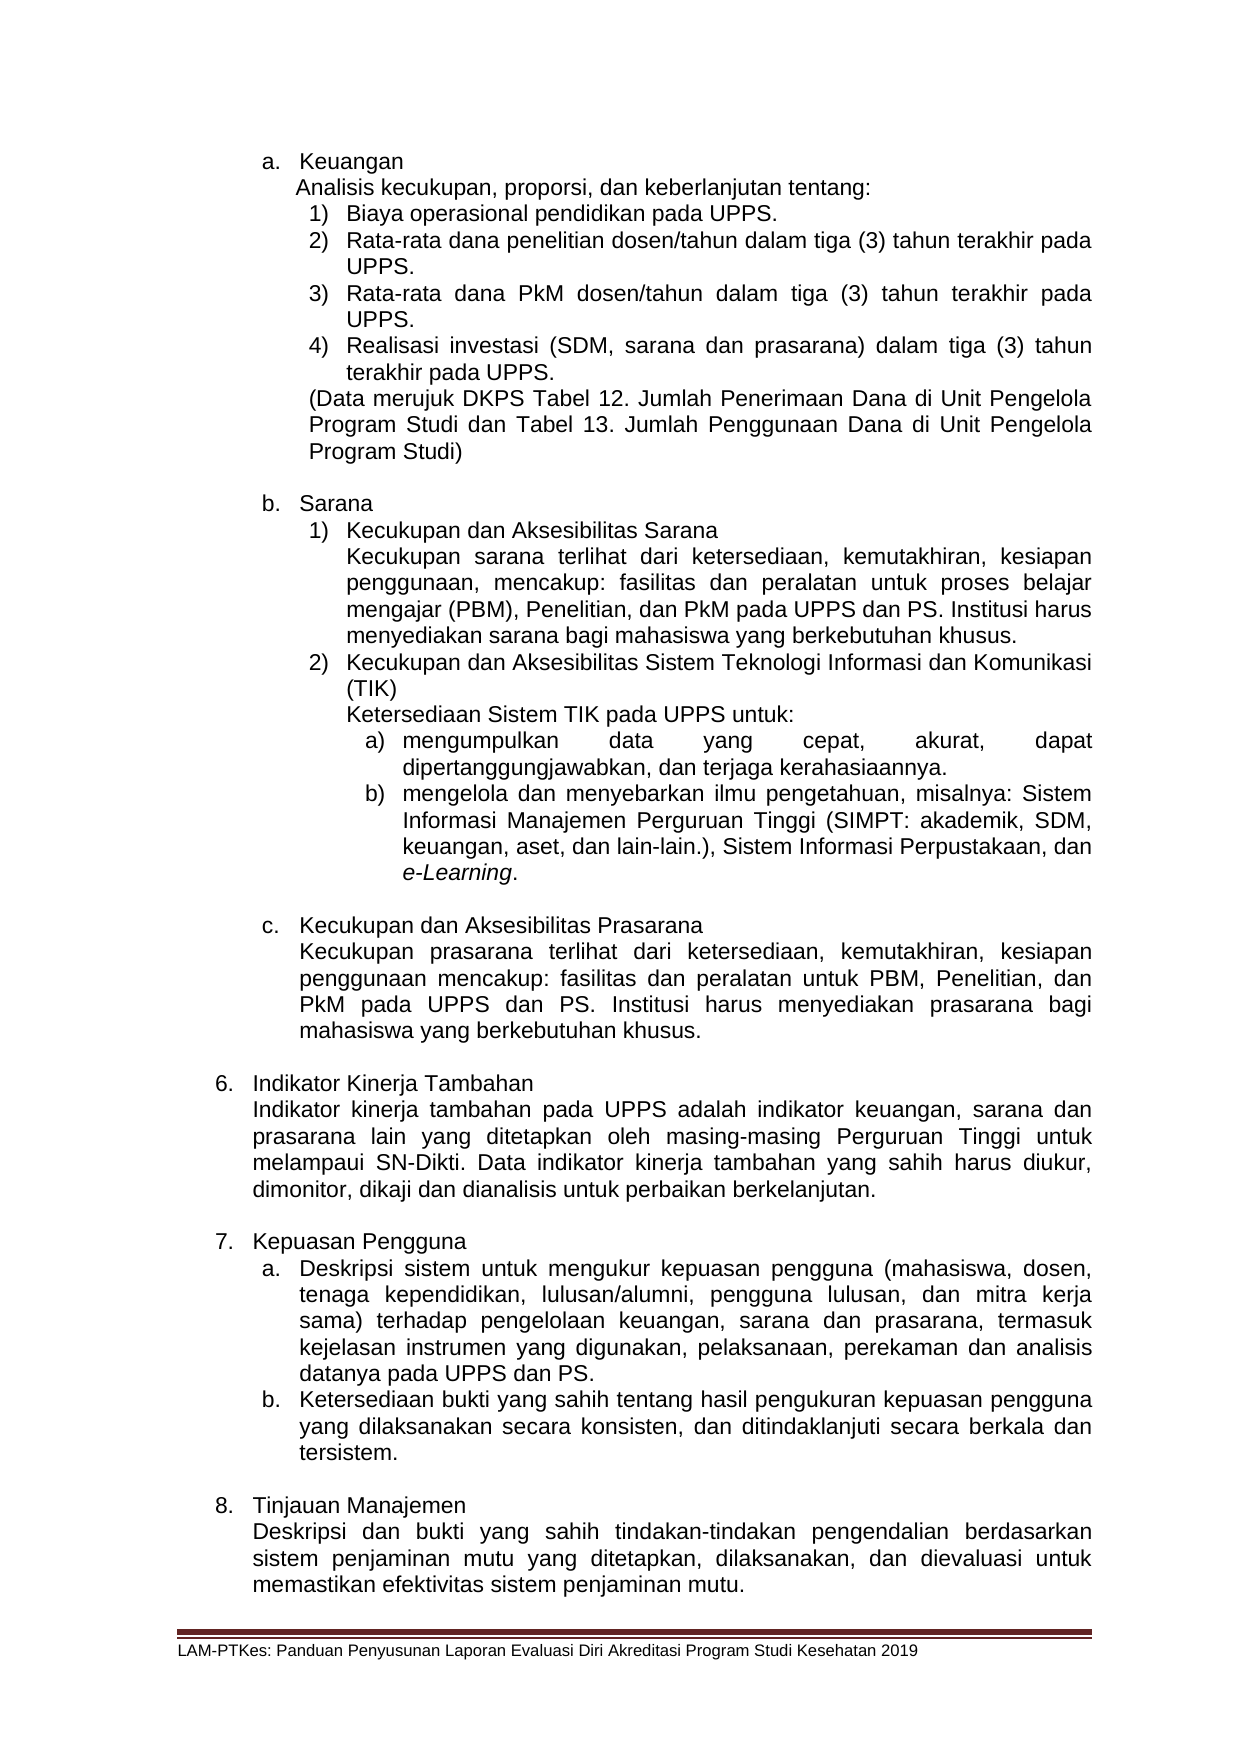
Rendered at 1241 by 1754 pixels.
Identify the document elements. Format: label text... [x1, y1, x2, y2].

list Kecukupan dan Aksesibilitas Sarana [308, 517, 1092, 543]
list Tinjauan Manajemen [215, 1492, 1092, 1518]
list Biaya operasional pendidikan pada UPPS. [308, 200, 1092, 227]
text Kecukupan prasarana terlihat dari ketersediaan, kemutakhiran, kesiapan penggunaan mencakup: fasilitas dan peralatan untuk PBM, Penelitian, dan PkM pada UPPS dan PS. Institusi harus menyediakan prasarana bagi mahasiswa yang berkebutuhan khusus. [299, 938, 1092, 1044]
text Ketersediaan Sistem TIK pada UPPS untuk: [346, 701, 1092, 727]
list mengelola dan menyebarkan ilmu pengetahuan, misalnya: Sistem Informasi Manajemen Perguruan Tinggi (SIMPT: akademik, SDM, keuangan, aset, dan lain-lain.), Sistem Informasi Perpustakaan, dan e-Learning. [365, 780, 1092, 886]
list Realisasi investasi (SDM, sarana dan prasarana) dalam tiga (3) tahun terakhir pada UPPS. [308, 332, 1092, 385]
list mengumpulkan data yang cepat, akurat, dapat dipertanggungjawabkan, dan terjaga kerahasiaannya. [365, 727, 1092, 780]
list Sarana [262, 490, 1092, 517]
list Rata-rata dana penelitian dosen/tahun dalam tiga (3) tahun terakhir pada UPPS. [308, 227, 1092, 279]
list Kecukupan dan Aksesibilitas Sistem Teknologi Informasi dan Komunikasi (TIK) [308, 648, 1092, 701]
list Rata-rata dana PkM dosen/tahun dalam tiga (3) tahun terakhir pada UPPS. [308, 279, 1092, 332]
text Kecukupan sarana terlihat dari ketersediaan, kemutakhiran, kesiapan penggunaan, mencakup: fasilitas dan peralatan untuk proses belajar mengajar (PBM), Penelitian, dan PkM pada UPPS dan PS. Institusi harus menyediakan sarana bagi mahasiswa yang berkebutuhan khusus. [346, 543, 1092, 648]
list Indikator Kinerja Tambahan [215, 1070, 1092, 1096]
text (Data merujuk DKPS Tabel 12. Jumlah Penerimaan Dana di Unit Pengelola Program Studi dan Tabel 13. Jumlah Penggunaan Dana di Unit Pengelola Program Studi) [308, 385, 1092, 464]
list Deskripsi sistem untuk mengukur kepuasan pengguna (mahasiswa, dosen, tenaga kependidikan, lulusan/alumni, pengguna lulusan, dan mitra kerja sama) terhadap pengelolaan keuangan, sarana dan prasarana, termasuk kejelasan instrumen yang digunakan, pelaksanaan, perekaman dan analisis datanya pada UPPS dan PS. [262, 1254, 1092, 1386]
list Kepuasan Pengguna [215, 1228, 1092, 1254]
list Ketersediaan bukti yang sahih tentang hasil pengukuran kepuasan pengguna yang dilaksanakan secara konsisten, dan ditindaklanjuti secara berkala dan tersistem. [262, 1386, 1092, 1465]
list Keuangan [262, 148, 1092, 174]
text Analisis kecukupan, proporsi, dan keberlanjutan tentang: [295, 174, 1092, 200]
text Indikator kinerja tambahan pada UPPS adalah indikator keuangan, sarana dan prasarana lain yang ditetapkan oleh masing-masing Perguruan Tinggi untuk melampaui SN-Dikti. Data indikator kinerja tambahan yang sahih harus diukur, dimonitor, dikaji dan dianalisis untuk perbaikan berkelanjutan. [252, 1096, 1092, 1202]
text Deskripsi dan bukti yang sahih tindakan-tindakan pengendalian berdasarkan sistem penjaminan mutu yang ditetapkan, dilaksanakan, dan dievaluasi untuk memastikan efektivitas sistem penjaminan mutu. [252, 1518, 1092, 1597]
list Kecukupan dan Aksesibilitas Prasarana [262, 912, 1092, 938]
